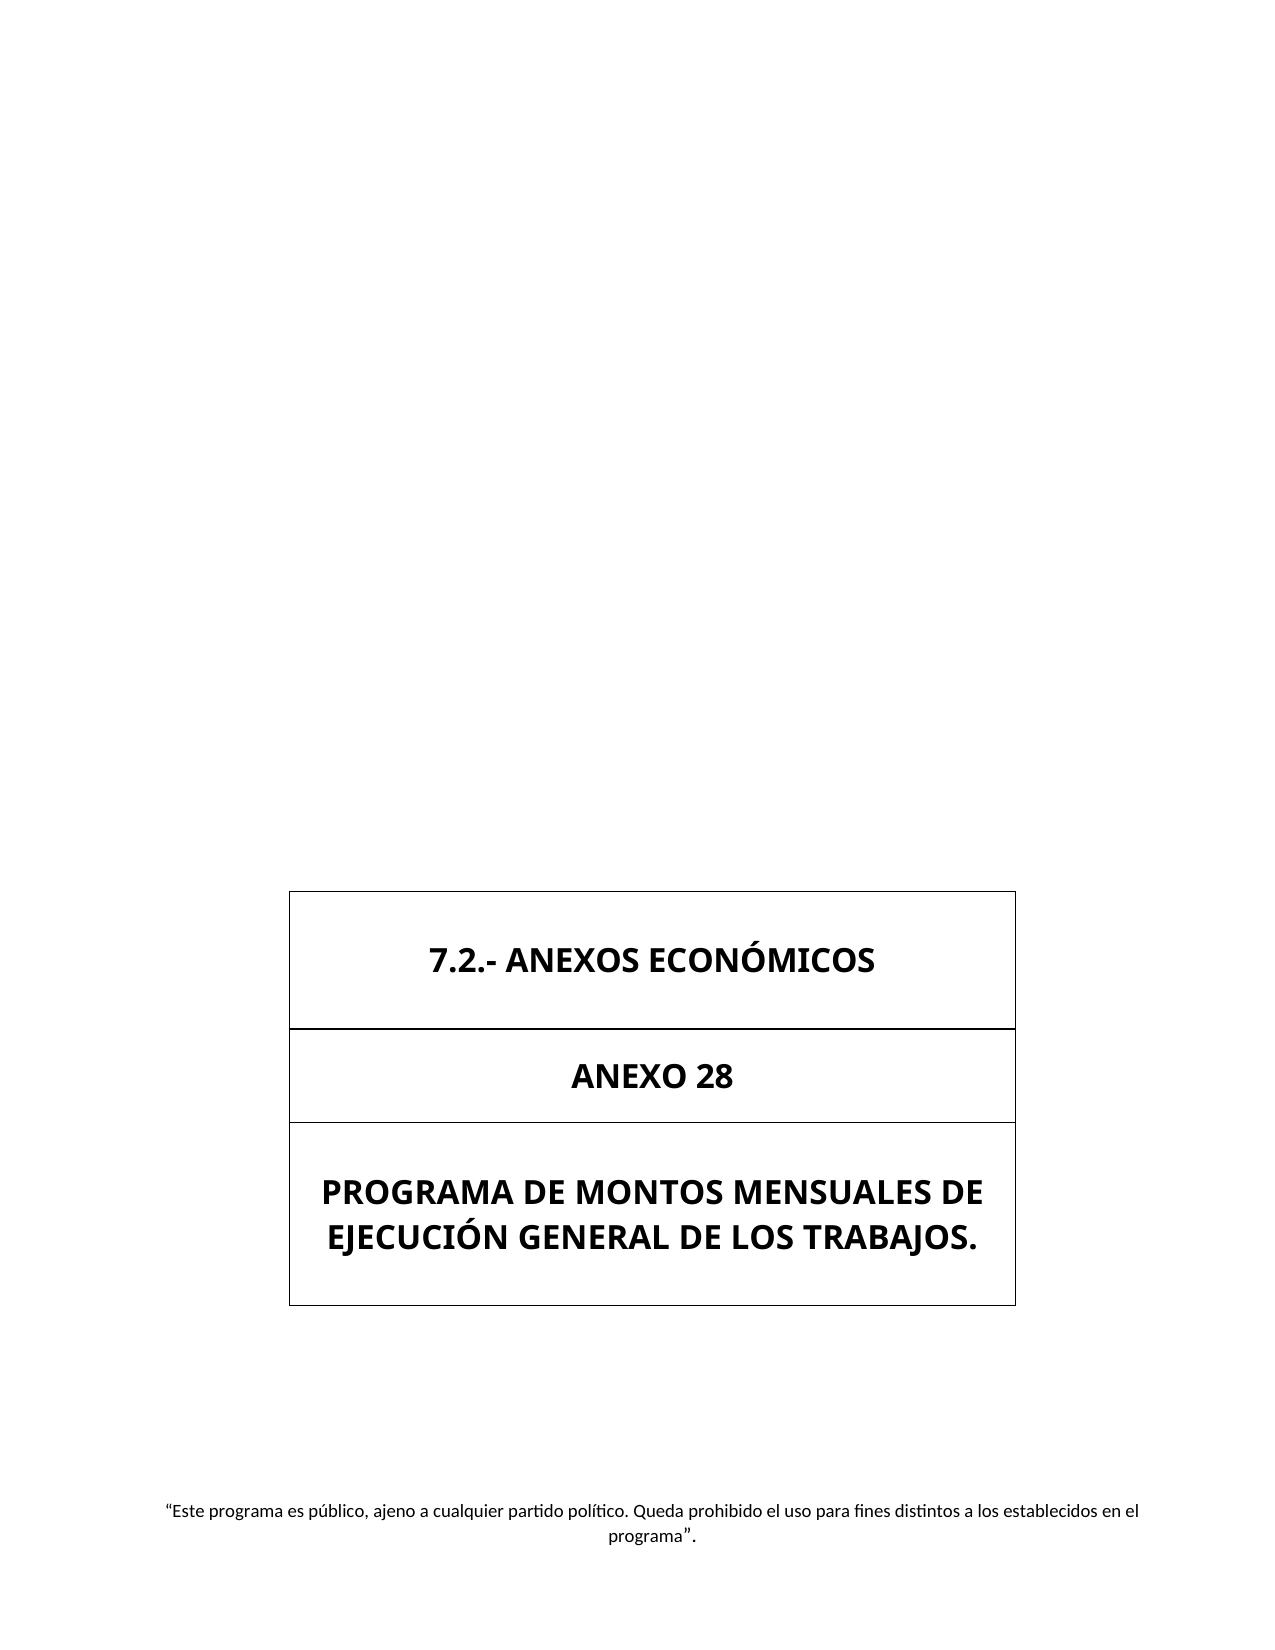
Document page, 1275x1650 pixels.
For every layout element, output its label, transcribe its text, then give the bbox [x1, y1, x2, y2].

table_header 7.2.- ANEXOS ECONÓMICOS [290, 892, 1015, 1028]
table_cell ANEXO 28 [290, 1030, 1015, 1122]
table_cell PROGRAMA DE MONTOS MENSUALES DE EJECUCIÓN GENERAL DE LOS TRABAJOS. [290, 1123, 1015, 1305]
